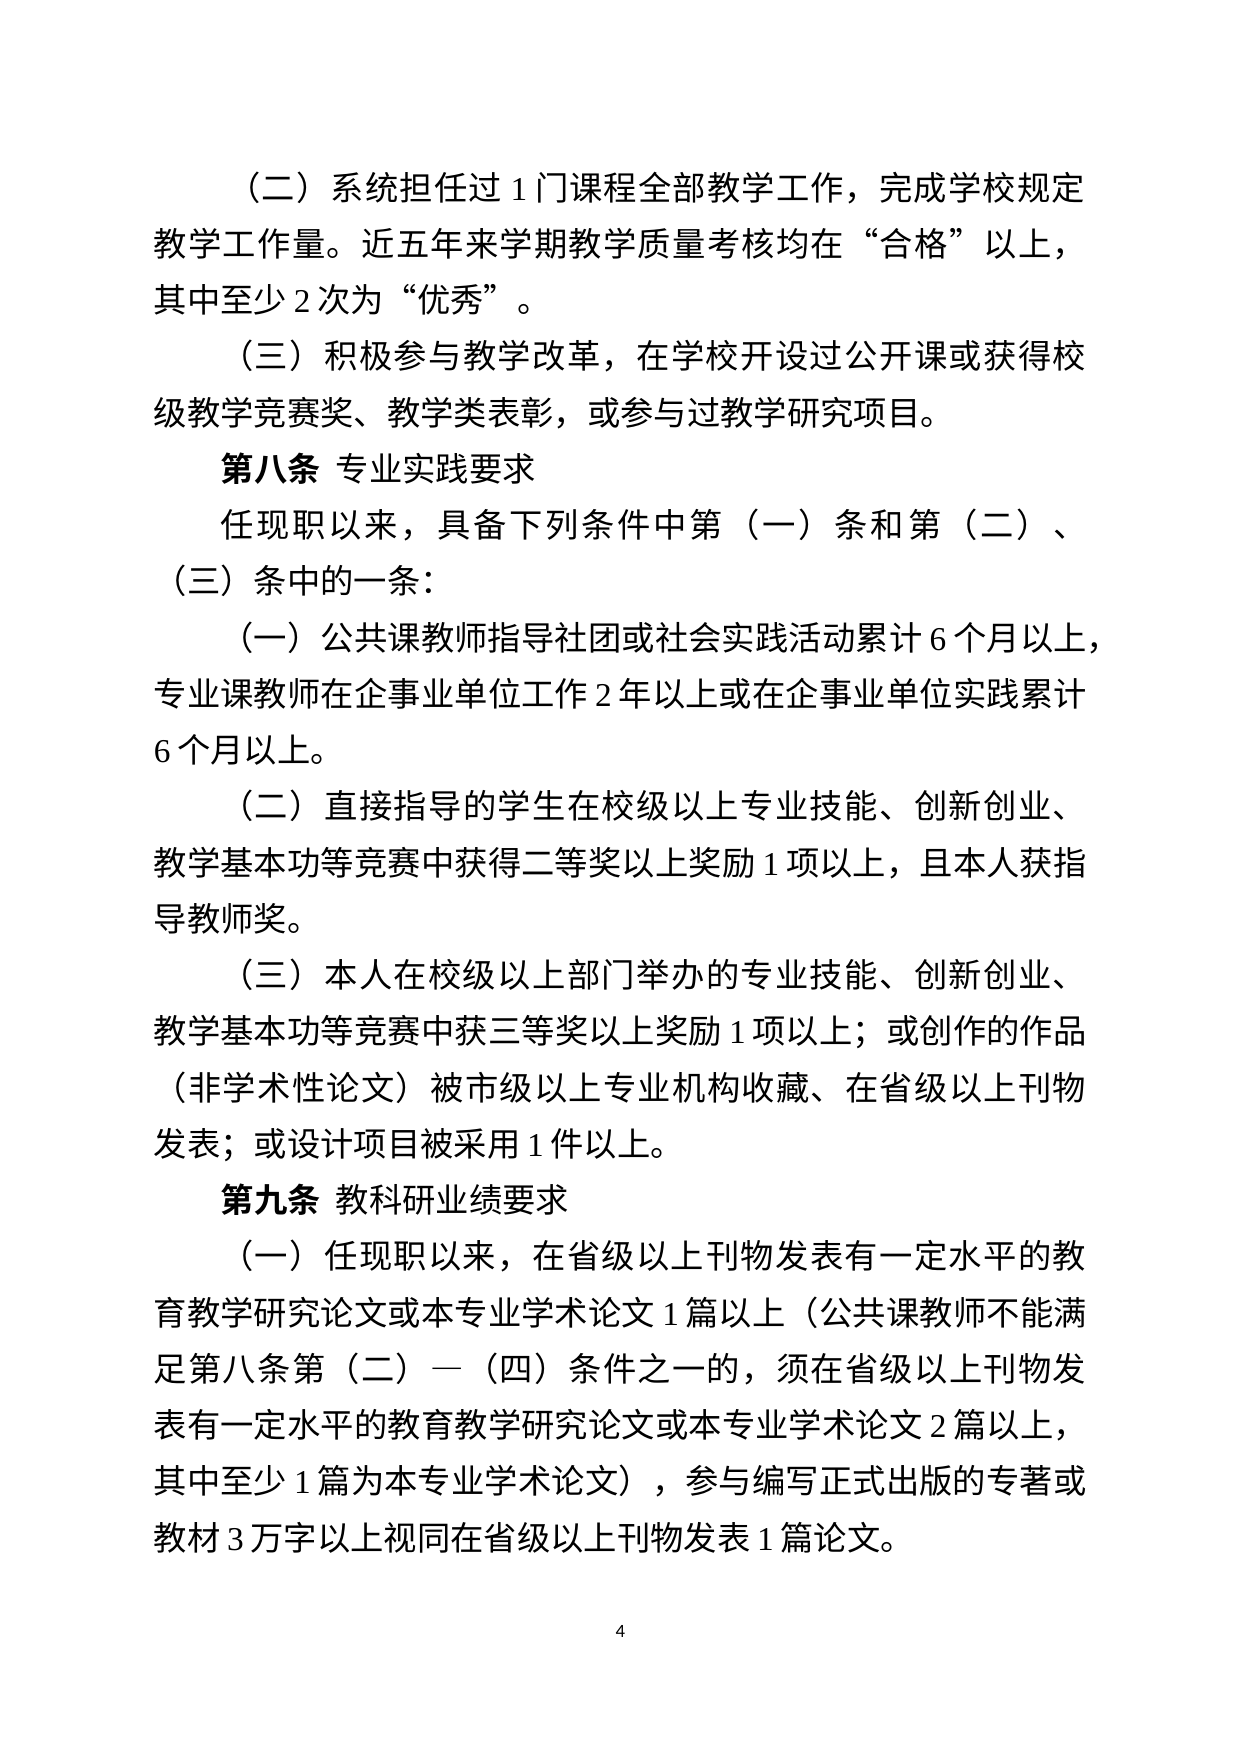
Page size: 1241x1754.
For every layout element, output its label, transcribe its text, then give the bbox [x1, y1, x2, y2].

text 任现职以来，具备下列条件中第（一）条和第（二）、（三）条中的一条： [153, 491, 1087, 603]
text （三）积极参与教学改革，在学校开设过公开课或获得校级教学竞赛奖、教学类表彰，或参与过教学研究项目。 [153, 322, 1087, 435]
text （一）公共课教师指导社团或社会实践活动累计6个月以上，专业课教师在企事业单位工作2年以上或在企事业单位实践累计6个月以上。 [153, 603, 1087, 772]
text （二）系统担任过1门课程全部教学工作，完成学校规定教学工作量。近五年来学期教学质量考核均在“合格”以上，其中至少2次为“优秀”。 [153, 153, 1087, 322]
text （三）本人在校级以上部门举办的专业技能、创新创业、教学基本功等竞赛中获三等奖以上奖励1项以上；或创作的作品（非学术性论文）被市级以上专业机构收藏、在省级以上刊物发表；或设计项目被采用1件以上。 [153, 941, 1087, 1166]
text （一）任现职以来，在省级以上刊物发表有一定水平的教育教学研究论文或本专业学术论文1篇以上（公共课教师不能满足第八条第（二）—（四）条件之一的，须在省级以上刊物发表有一定水平的教育教学研究论文或本专业学术论文2篇以上，其中至少1篇为本专业学术论文），参与编写正式出版的专著或教材3万字以上视同在省级以上刊物发表1篇论文。 [153, 1222, 1087, 1560]
text 第八条 专业实践要求 [153, 435, 1087, 491]
text （二）直接指导的学生在校级以上专业技能、创新创业、教学基本功等竞赛中获得二等奖以上奖励1项以上，且本人获指导教师奖。 [153, 772, 1087, 941]
text 第九条 教科研业绩要求 [153, 1166, 1087, 1222]
